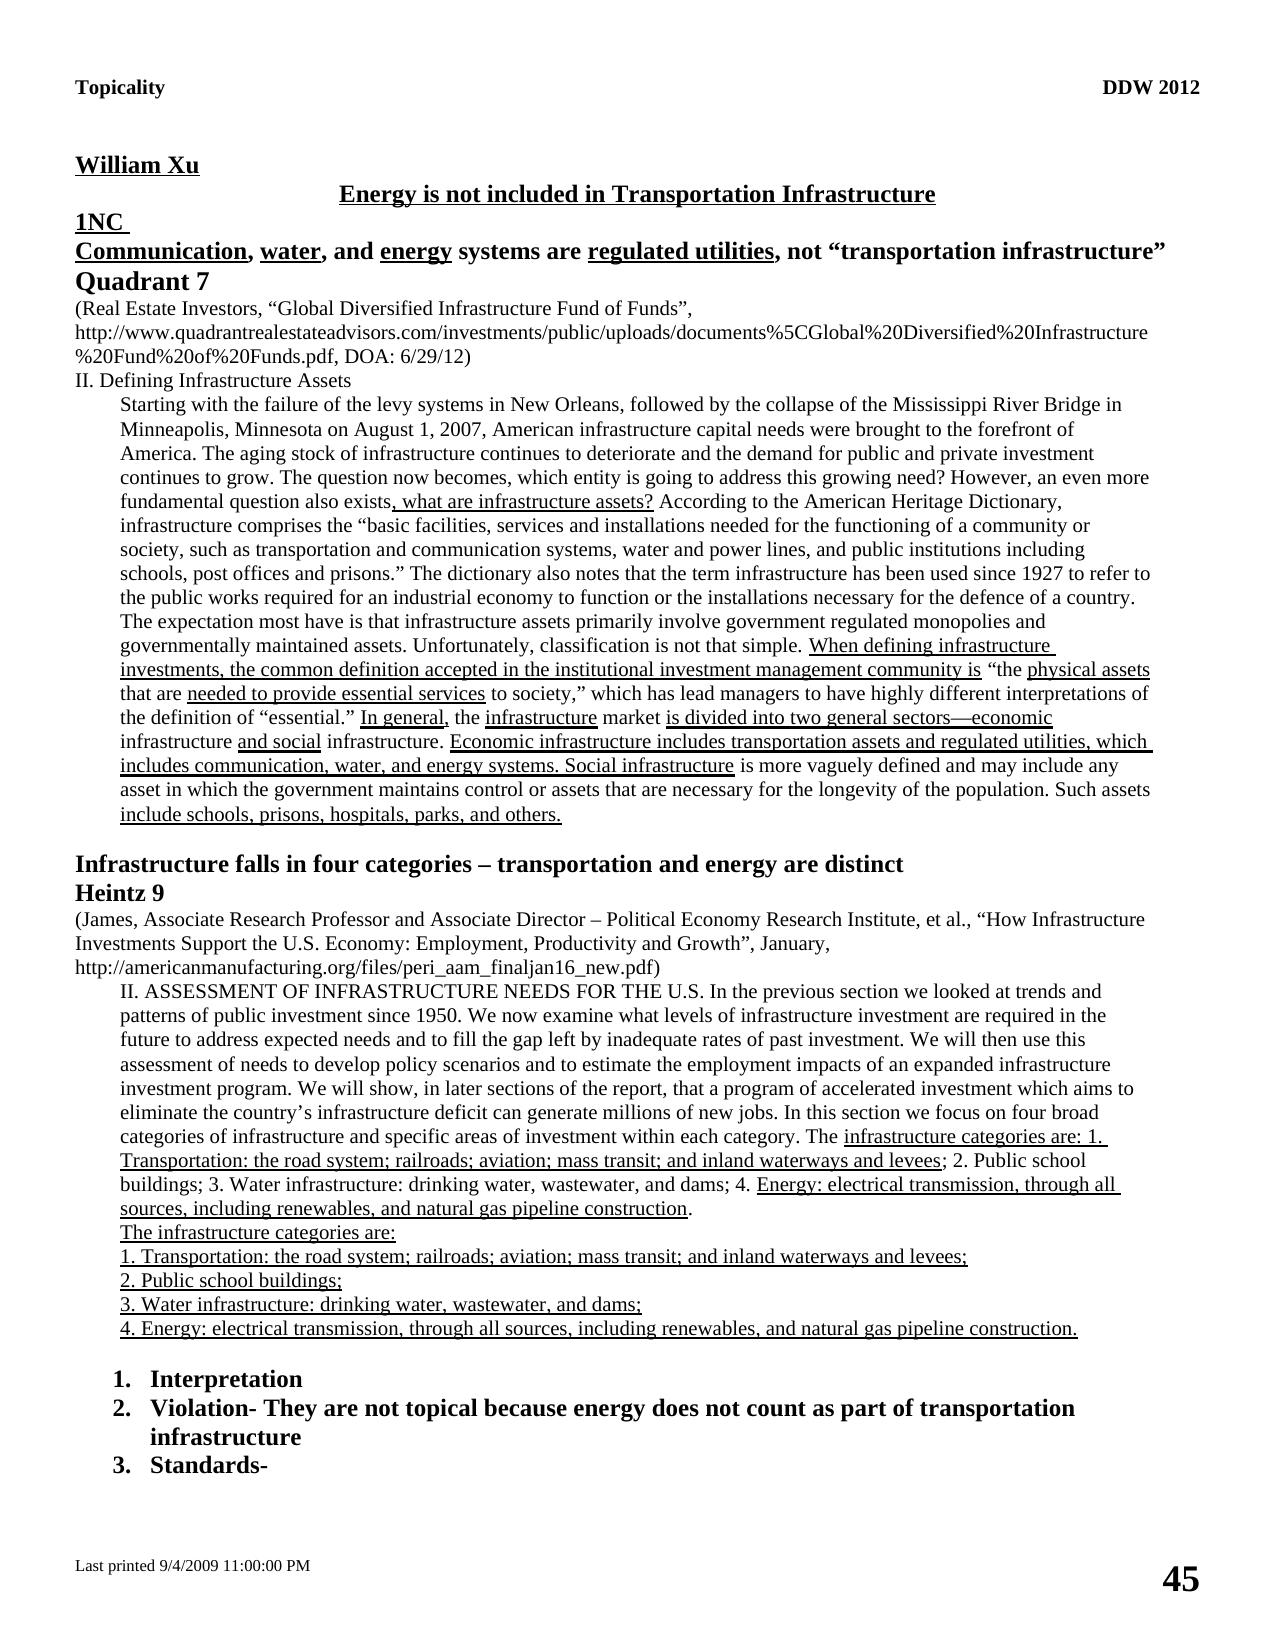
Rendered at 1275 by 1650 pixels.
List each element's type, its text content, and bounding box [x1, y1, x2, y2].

text Starting with the failure of the levy systems in New Orleans, followed by the collapse of the Mississippi River Bridge in Minneapolis, Minnesota on August 1, 2007, American infrastructure capital needs were brought to the forefront of America. The aging stock of infrastructure continues to deteriorate and the demand for public and private investment continues to grow. The question now becomes, which entity is going to address this growing need? However, an even more fundamental question also exists, what are infrastructure assets? According to the American Heritage Dictionary, infrastructure comprises the “basic facilities, services and installations needed for the functioning of a community or society, such as transportation and communication systems, water and power lines, and public institutions including schools, post offices and prisons.” The dictionary also notes that the term infrastructure has been used since 1927 to refer to the public works required for an industrial economy to function or the installations necessary for the defence of a country. The expectation most have is that infrastructure assets primarily involve government regulated monopolies and governmentally maintained assets. Unfortunately, classification is not that simple. When defining infrastructure investments, the common definition accepted in the institutional investment management community is “the physical assets that are needed to provide essential services to society,” which has lead managers to have highly different interpretations of the definition of “essential.” In general, the infrastructure market is divided into two general sectors—economic infrastructure and social infrastructure. Economic infrastructure includes transportation assets and regulated utilities, which includes communication, water, and energy systems. Social infrastructure is more vaguely defined and may include any asset in which the government maintains control or assets that are necessary for the longevity of the population. Such assets include schools, prisons, hospitals, parks, and others. [120, 392, 1155, 826]
text Infrastructure falls in four categories – transportation and energy are distinct [75, 849, 1200, 878]
text (Real Estate Investors, “Global Diversified Infrastructure Fund of Funds”, [75, 296, 1200, 320]
text 3. Water infrastructure: drinking water, wastewater, and dams; [120, 1292, 1155, 1316]
text William Xu [75, 150, 1200, 179]
list Standards- [112, 1451, 1200, 1479]
list Interpretation [112, 1364, 1200, 1393]
text 2. Public school buildings; [120, 1268, 1155, 1292]
text 1NC [75, 207, 1200, 236]
text II. Defining Infrastructure Assets [75, 368, 1200, 392]
text Quadrant 7 [75, 265, 1200, 296]
text Energy is not included in Transportation Infrastructure [75, 179, 1200, 207]
text Communication, water, and energy systems are regulated utilities, not “transportation infrastructure” [75, 236, 1200, 265]
text Heintz 9 [75, 878, 1200, 907]
text (James, Associate Research Professor and Associate Director – Political Economy Research Institute, et al., “How Infrastructure Investments Support the U.S. Economy: Employment, Productivity and Growth”, January, http://americanmanufacturing.org/files/peri_aam_finaljan16_new.pdf) [75, 907, 1200, 979]
text II. ASSESSMENT OF INFRASTRUCTURE NEEDS FOR THE U.S. In the previous section we looked at trends and patterns of public investment since 1950. We now examine what levels of infrastructure investment are required in the future to address expected needs and to fill the gap left by inadequate rates of past investment. We will then use this assessment of needs to develop policy scenarios and to estimate the employment impacts of an expanded infrastructure investment program. We will show, in later sections of the report, that a program of accelerated investment which aims to eliminate the country’s infrastructure deficit can generate millions of new jobs. In this section we focus on four broad categories of infrastructure and specific areas of investment within each category. The infrastructure categories are: 1. Transportation: the road system; railroads; aviation; mass transit; and inland waterways and levees; 2. Public school buildings; 3. Water infrastructure: drinking water, wastewater, and dams; 4. Energy: electrical transmission, through all sources, including renewables, and natural gas pipeline construction. [120, 979, 1155, 1220]
text http://www.quadrantrealestateadvisors.com/investments/public/uploads/documents%5CGlobal%20Diversified%20Infrastructure%20Fund%20of%20Funds.pdf, DOA: 6/29/12) [75, 320, 1200, 368]
text 4. Energy: electrical transmission, through all sources, including renewables, and natural gas pipeline construction. [120, 1316, 1155, 1340]
text The infrastructure categories are: [120, 1220, 1155, 1244]
text 1. Transportation: the road system; railroads; aviation; mass transit; and inland waterways and levees; [120, 1244, 1155, 1268]
list Violation- They are not topical because energy does not count as part of transportation infrastructure [112, 1393, 1200, 1451]
